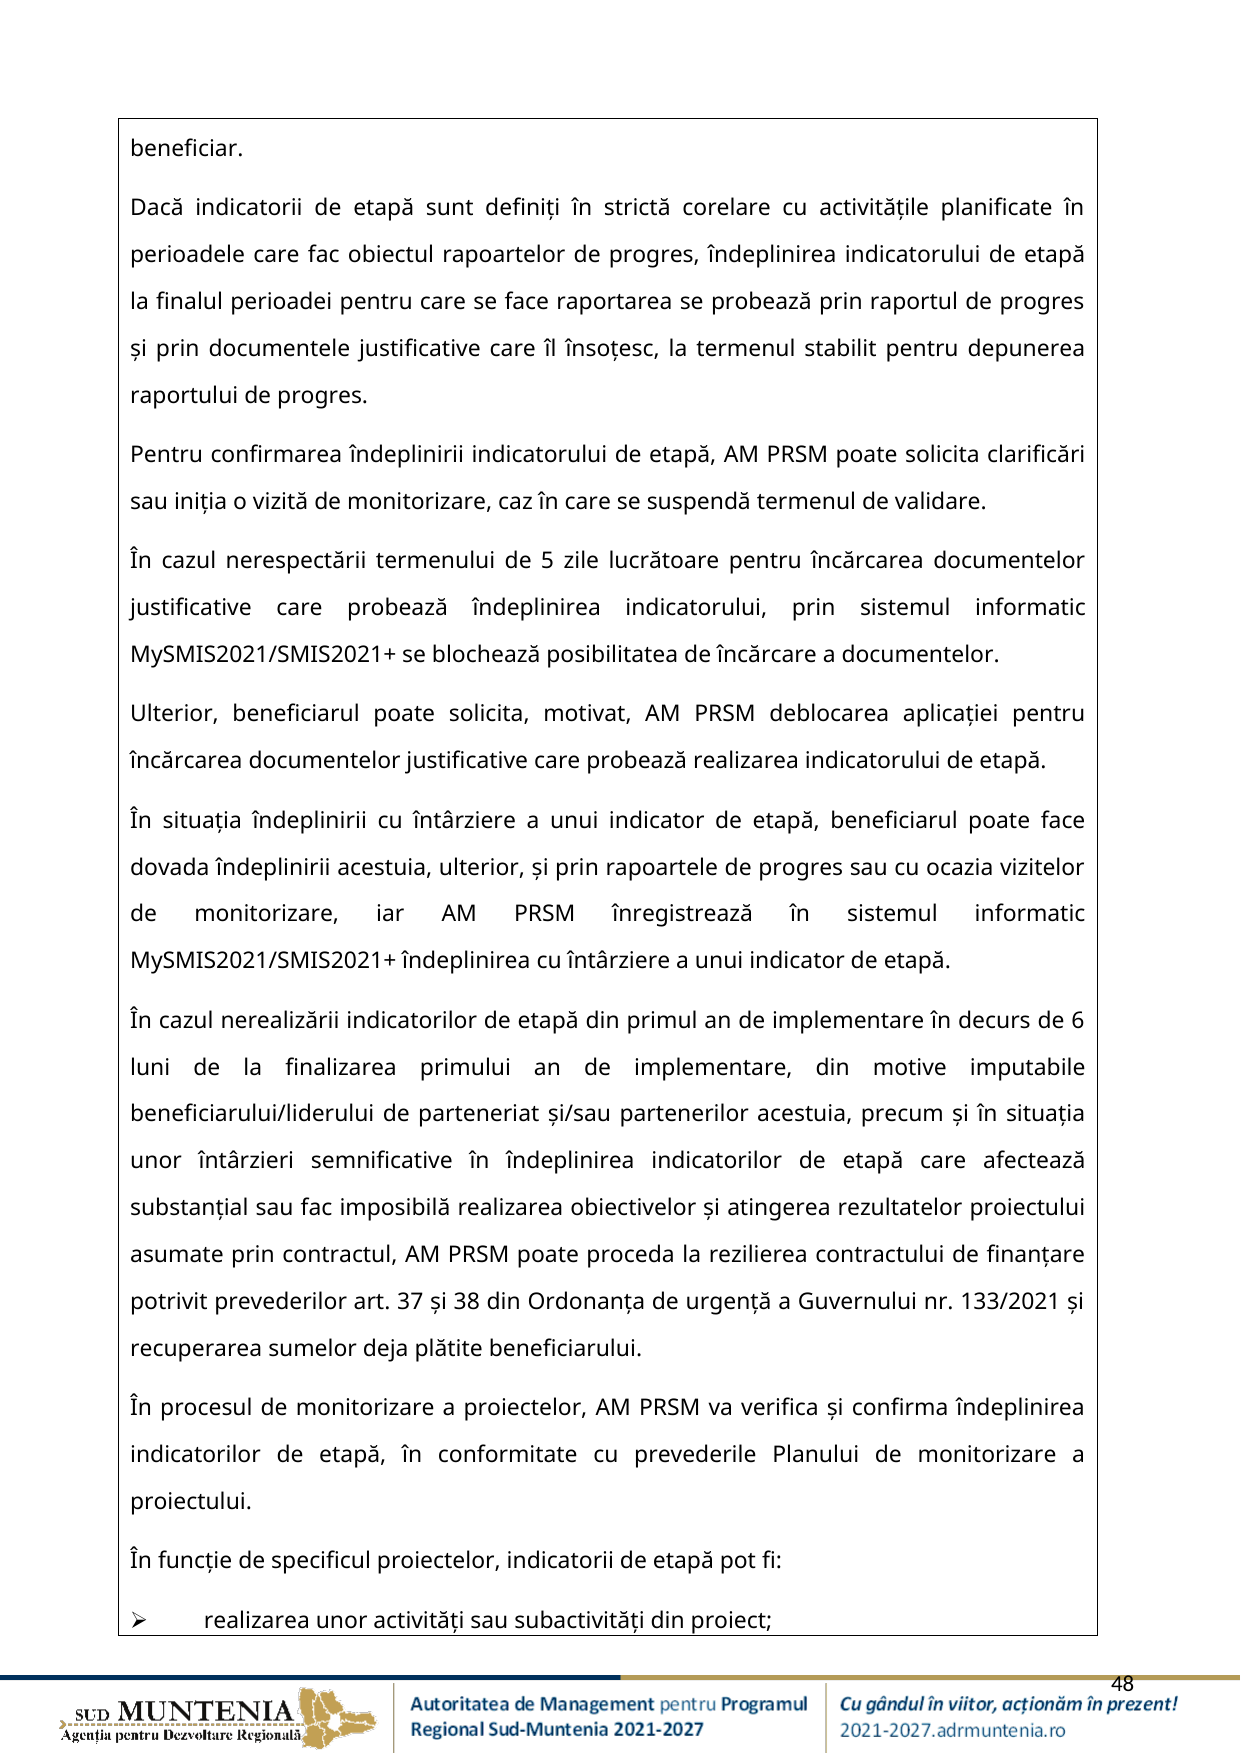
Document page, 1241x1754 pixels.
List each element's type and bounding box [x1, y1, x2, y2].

picture [0, 1675, 1241, 1754]
table_header [119, 119, 1097, 1635]
